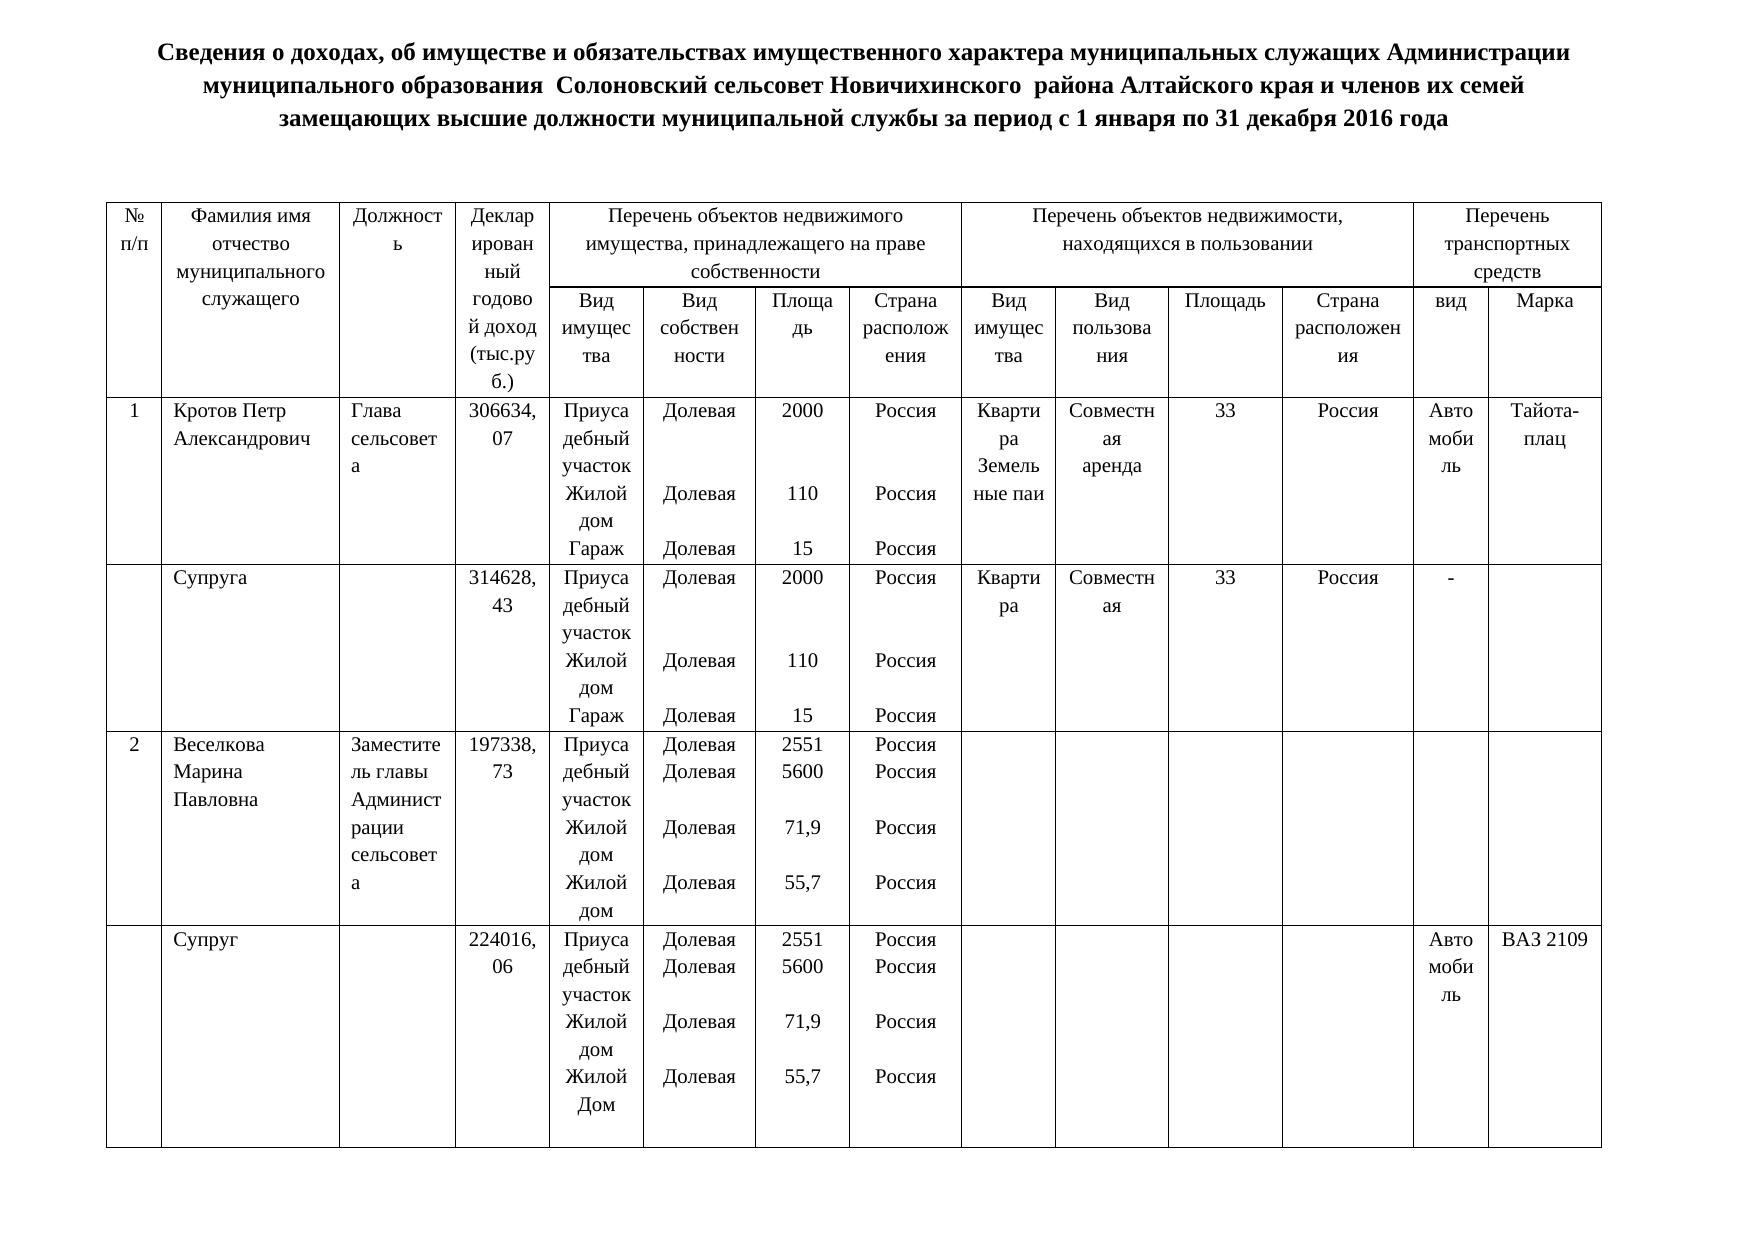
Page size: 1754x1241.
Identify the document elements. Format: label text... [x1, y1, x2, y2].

table_header Должность [340, 203, 455, 397]
text Сведения о доходах, об имуществе и обязательствах имущественного характера муниципальных служащих Администрации муниципального образования Солоновский сельсовет Новичихинского района Алтайского края и членов их семей [118, 37, 1609, 99]
table_cell Автомобиль [1414, 398, 1488, 564]
table_cell Россия [1283, 565, 1413, 731]
table_cell Страна расположения [850, 288, 961, 397]
table_cell Веселкова Марина Павловна [162, 732, 339, 925]
table_cell Марка [1489, 288, 1601, 397]
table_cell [850, 926, 961, 1147]
table_cell [340, 926, 455, 1147]
table_cell Россия Россия Россия [850, 398, 961, 564]
table_cell [1169, 926, 1282, 1147]
table_cell Долевая Долевая Долевая [644, 565, 755, 731]
table_cell [340, 565, 455, 731]
table_cell Россия [1283, 398, 1413, 564]
table_cell Вид имущества [550, 288, 643, 397]
table_cell Кротов Петр Александрович [162, 398, 339, 564]
table_cell Долевая Долевая Долевая [644, 398, 755, 564]
table_cell Приусадебный участок Жилой дом Гараж [550, 398, 643, 564]
table_cell [1169, 732, 1282, 925]
table_cell 197338,73 [456, 732, 549, 925]
table_cell Приусадебный участок Жилой дом Жилой Дом [550, 926, 643, 1147]
table_cell Россия Россия Россия [850, 565, 961, 731]
table_cell 2 [107, 732, 161, 925]
table_cell Страна расположения [1283, 288, 1413, 397]
table_cell 224016,06 [456, 926, 549, 1147]
table_header Перечень объектов недвижимого имущества, принадлежащего на праве собственности [550, 203, 961, 286]
table_cell Вид собственности [644, 288, 755, 397]
table_cell Тайота-плац [1489, 398, 1601, 564]
table_cell [1414, 732, 1488, 925]
table_cell 2000 110 15 [756, 398, 849, 564]
table_cell Глава сельсовета [340, 398, 455, 564]
table_cell [1489, 565, 1601, 731]
table_cell [1489, 732, 1601, 925]
table_cell Супруга [162, 565, 339, 731]
table_header Перечень объектов недвижимости, находящихся в пользовании [962, 203, 1413, 286]
table_cell Совместная аренда [1056, 398, 1168, 564]
table_cell Совместная [1056, 565, 1168, 731]
table_cell 2000 110 15 [756, 565, 849, 731]
table_cell Долевая Долевая Долевая Долевая [644, 732, 755, 925]
table_cell 1 [107, 398, 161, 564]
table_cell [550, 732, 643, 925]
table_cell [107, 926, 161, 1147]
table_header Фамилия имя отчество муниципального служащего [162, 203, 339, 397]
table_cell Площадь [1169, 288, 1282, 397]
table_cell [1283, 732, 1413, 925]
table_header № п/п [107, 203, 161, 397]
table_cell 33 [1169, 398, 1282, 564]
table_cell Площадь [756, 288, 849, 397]
table_cell 306634,07 [456, 398, 549, 564]
table_cell вид [1414, 288, 1488, 397]
table_cell 33 [1169, 565, 1282, 731]
table_cell 2551 5600 71,9 55,7 [756, 926, 849, 1147]
table_cell [962, 926, 1055, 1147]
table_cell Квартира Земельные паи [962, 398, 1055, 564]
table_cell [644, 926, 755, 1147]
table_cell Вид пользования [1056, 288, 1168, 397]
table_cell - [1414, 565, 1488, 731]
table_cell Квартира [962, 565, 1055, 731]
table_cell Заместитель главы Администрации сельсовета [340, 732, 455, 925]
text замещающих высшие должности муниципальной службы за период с 1 января по 31 декабря 2016 года [118, 103, 1609, 132]
table_cell 314628,43 [456, 565, 549, 731]
table_cell [1283, 926, 1413, 1147]
table_cell Супруг [162, 926, 339, 1147]
table_cell [107, 565, 161, 731]
table_header Перечень транспортных средств [1414, 203, 1601, 286]
table_cell [1056, 926, 1168, 1147]
table_cell Приусадебный участок Жилой дом Гараж [550, 565, 643, 731]
table_cell ВАЗ 2109 [1489, 926, 1601, 1147]
table_cell Россия Россия Россия Россия [850, 732, 961, 925]
table_cell Вид имущества [962, 288, 1055, 397]
table_cell [1056, 732, 1168, 925]
table_cell Автомобиль [1414, 926, 1488, 1147]
table_cell [962, 732, 1055, 925]
table_header Декларированный годовой доход (тыс.руб.) [456, 203, 549, 397]
table_cell 2551 5600 71,9 55,7 [756, 732, 849, 925]
